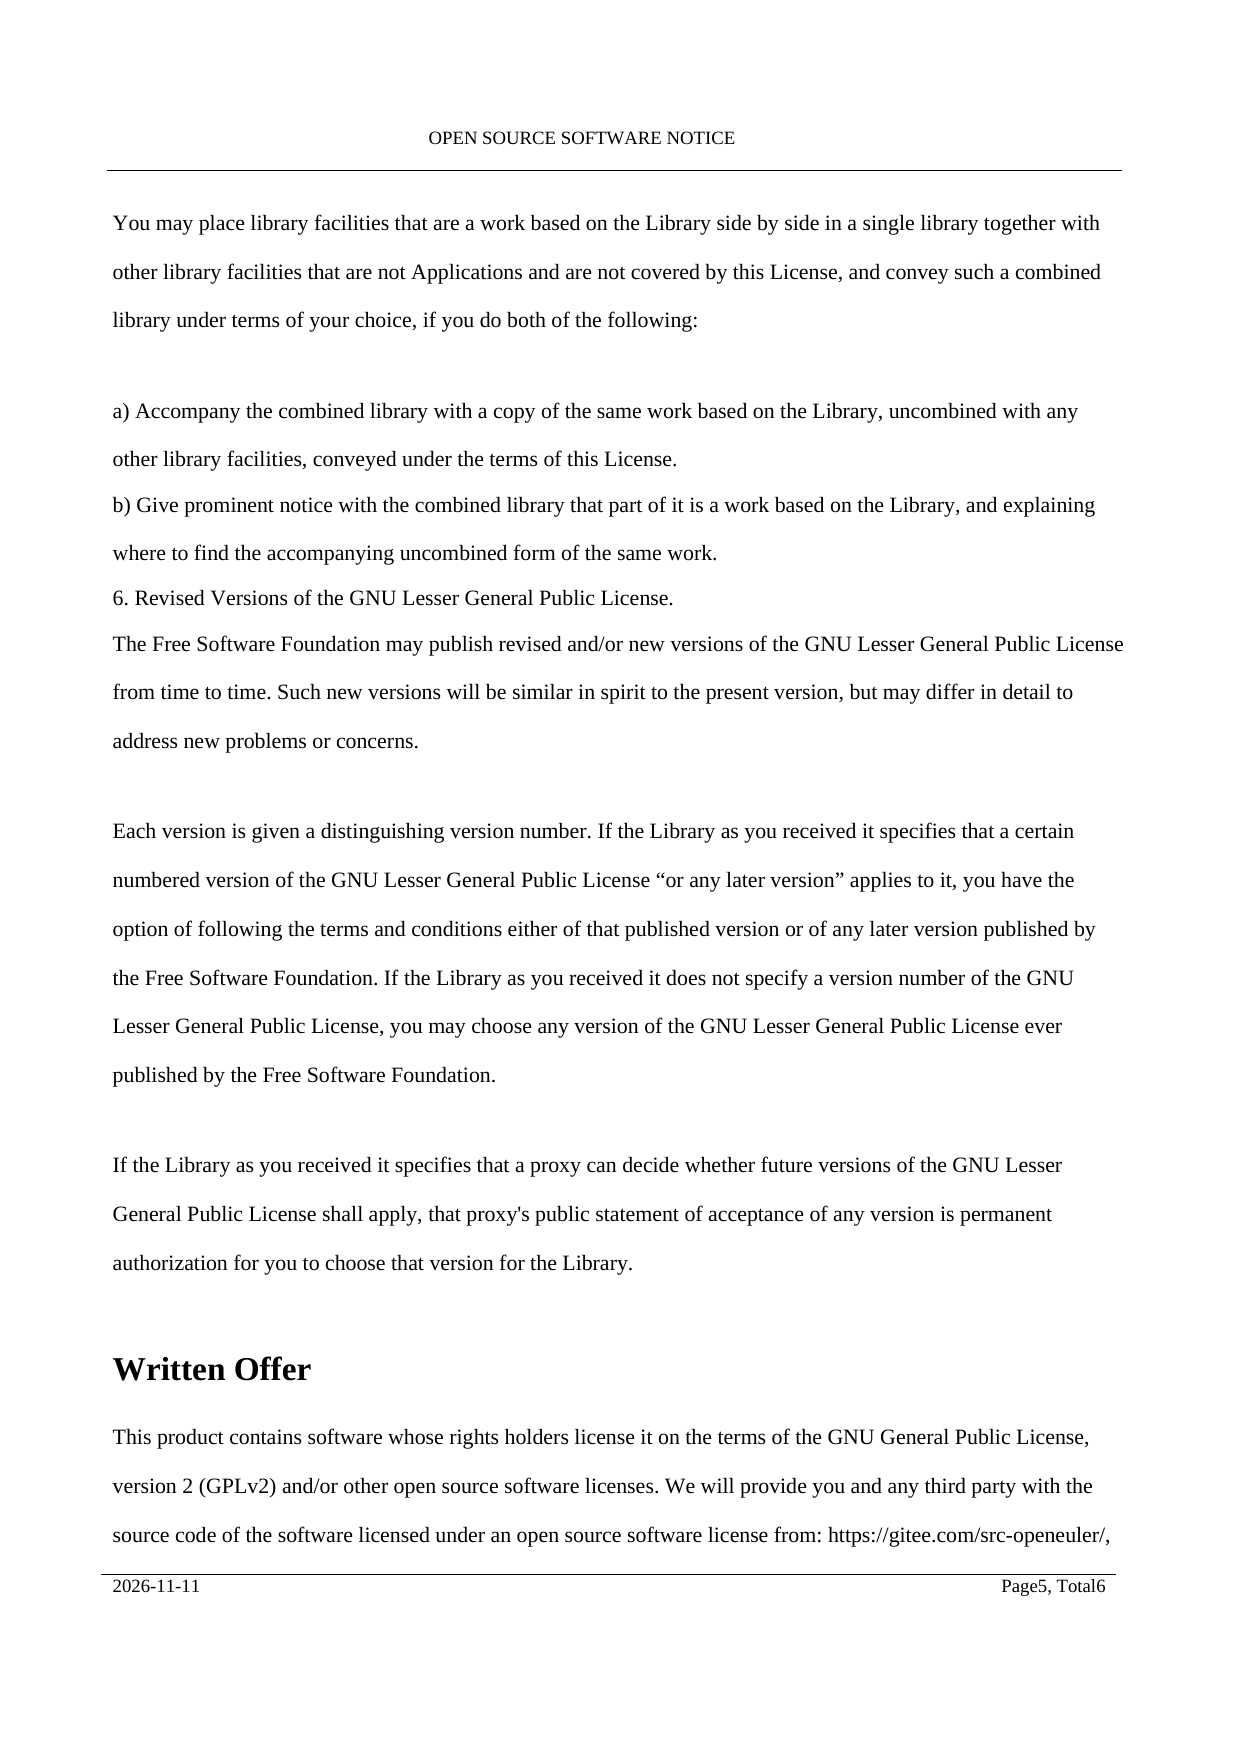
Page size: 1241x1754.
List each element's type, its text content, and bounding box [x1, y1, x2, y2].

text 6. Revised Versions of the GNU Lesser General Public License. [112, 582, 1128, 614]
text Written Offer [112, 1336, 1128, 1401]
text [112, 1420, 1128, 1550]
text You may place library facilities that are a work based on the Library side by side in a single library together with other library facilities that are not Applications and are not covered by this License, and convey such a combined library under terms of your choice, if you do both of the following: [112, 206, 1128, 336]
text Each version is given a distinguishing version number. If the Library as you received it specifies that a certain numbered version of the GNU Lesser General Public License “or any later version” applies to it, you have the option of following the terms and conditions either of that published version or of any later version published by the Free Software Foundation. If the Library as you received it does not specify a version number of the GNU Lesser General Public License, you may choose any version of the GNU Lesser General Public License ever published by the Free Software Foundation. [112, 814, 1128, 1091]
text The Free Software Foundation may publish revised and/or new versions of the GNU Lesser General Public License from time to time. Such new versions will be similar in spirit to the present version, but may differ in detail to address new problems or concerns. [112, 627, 1128, 757]
text a) Accompany the combined library with a copy of the same work based on the Library, uncombined with any other library facilities, conveyed under the terms of this License. [112, 394, 1128, 475]
text If the Library as you received it specifies that a proxy can decide whether future versions of the GNU Lesser General Public License shall apply, that proxy's public statement of acceptance of any version is permanent authorization for you to choose that version for the Library. [112, 1148, 1128, 1278]
text b) Give prominent notice with the combined library that part of it is a work based on the Library, and explaining where to find the accompanying uncombined form of the same work. [112, 488, 1128, 569]
